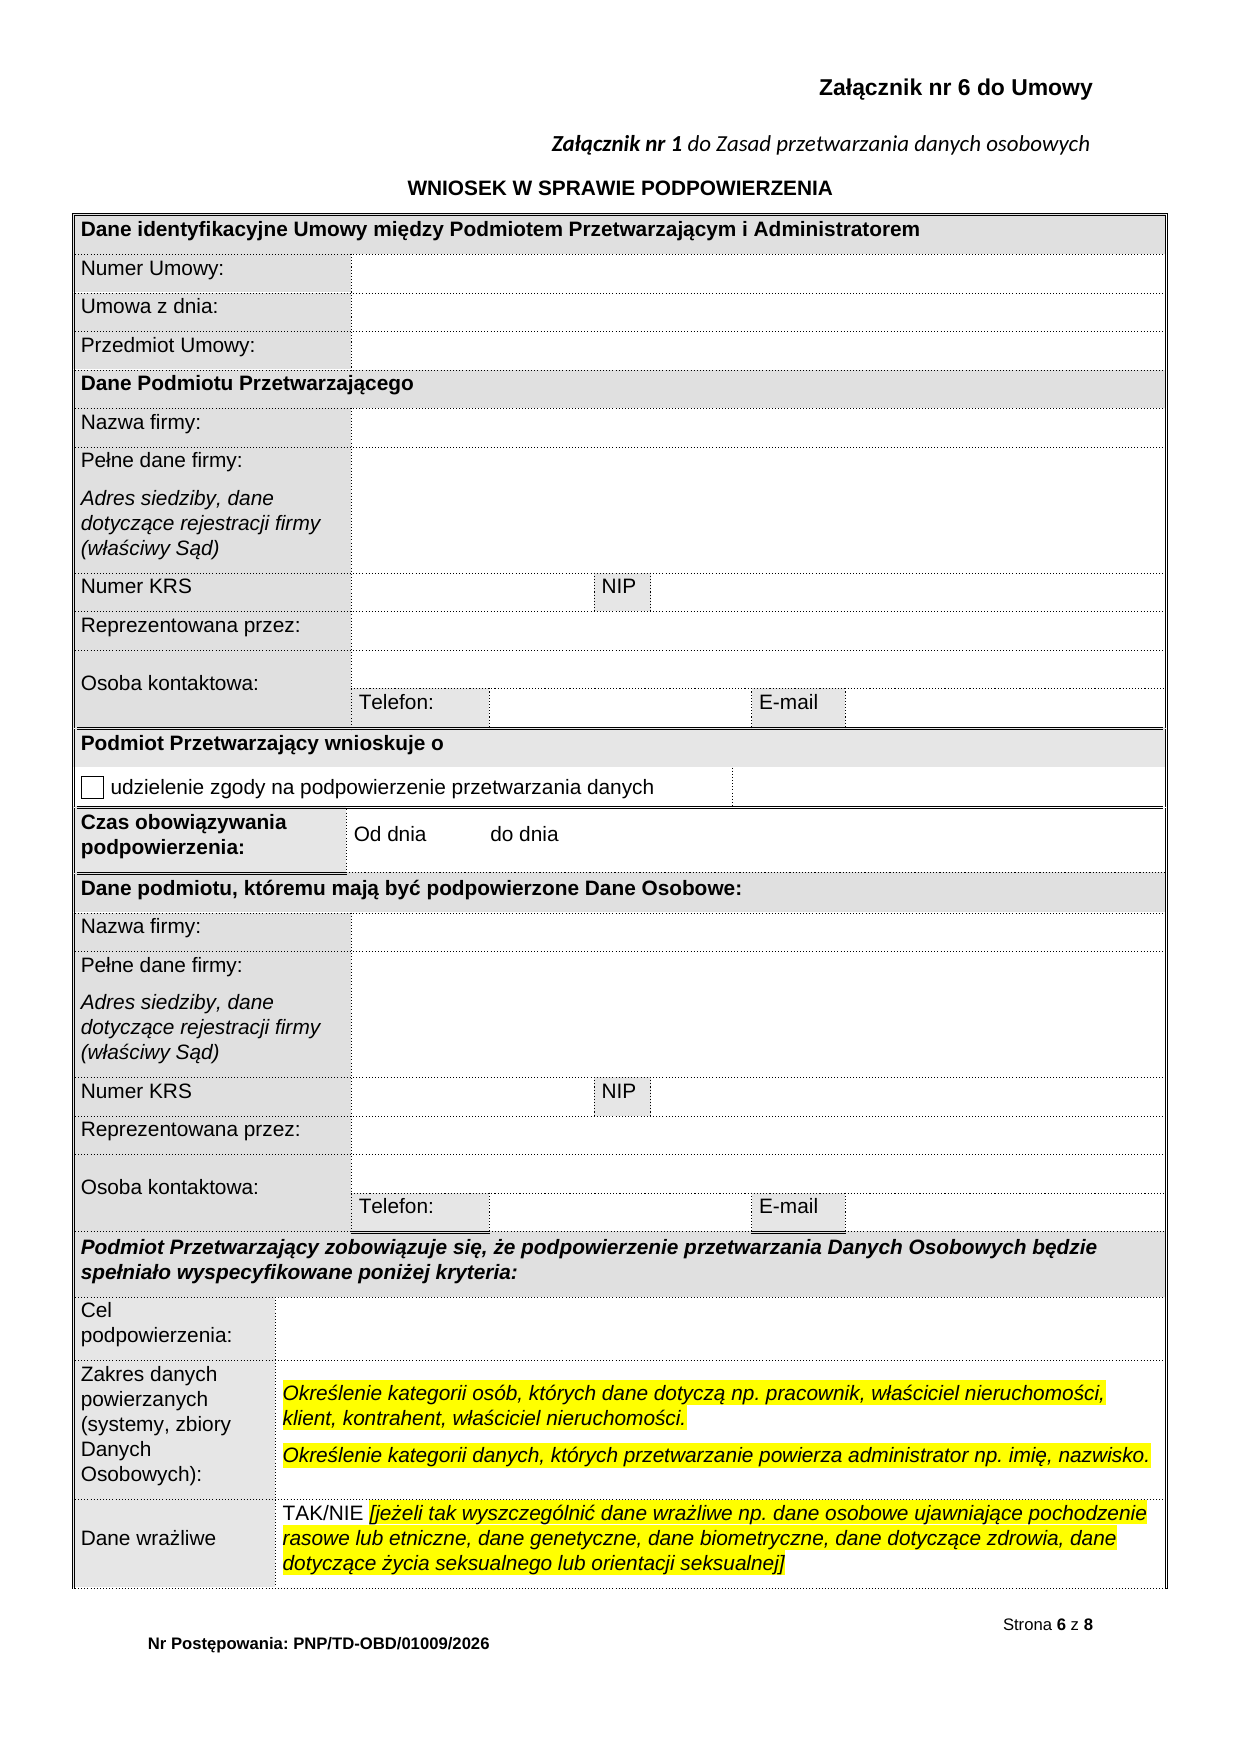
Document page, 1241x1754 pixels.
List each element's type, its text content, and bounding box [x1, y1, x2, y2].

table_cell Telefon: [351, 688, 489, 727]
table_cell Reprezentowana przez: [75, 1116, 351, 1154]
table_cell Nazwa firmy: [75, 408, 351, 447]
table_cell [489, 688, 752, 727]
table_cell Zakres danych powierzanych (systemy, zbiory Danych Osobowych): [75, 1360, 275, 1499]
table_cell Od dnia do dnia [346, 806, 1166, 872]
table_cell [351, 1154, 1165, 1193]
table_cell Określenie kategorii osób, których dane dotyczą np. pracownik, właściciel nieruchomości, klient, kontrahent, właściciel nieruchomości. Określenie kategorii danych, których przetwarzanie powierza administrator np. imię, nazwisko. [275, 1360, 1165, 1499]
table_cell [733, 768, 1165, 806]
text Załącznik nr 1 do Zasad przetwarzania danych osobowych [148, 129, 1093, 157]
table_cell [845, 688, 1165, 727]
table_cell [651, 1077, 1165, 1116]
table_cell [651, 573, 1165, 611]
table_cell [351, 254, 1165, 292]
table_cell [351, 573, 594, 611]
table_cell TAK/NIE [jeżeli tak wyszczególnić dane wrażliwe np. dane osobowe ujawniające pochodzenie rasowe lub etniczne, dane genetyczne, dane biometryczne, dane dotyczące zdrowia, dane dotyczące życia seksualnego lub orientacji seksualnej] [275, 1499, 1165, 1587]
table_cell Osoba kontaktowa: [75, 1154, 351, 1231]
table_cell [351, 611, 1165, 650]
table_cell Dane wrażliwe [75, 1499, 275, 1587]
table_cell udzielenie zgody na podpowierzenie przetwarzania danych [75, 768, 733, 806]
table_cell NIP [594, 573, 651, 611]
table_cell Osoba kontaktowa: [75, 650, 351, 727]
table_cell [351, 913, 1165, 951]
table_cell [845, 1193, 1165, 1231]
table_cell Podmiot Przetwarzający zobowiązuje się, że podpowierzenie przetwarzania Danych Osobowych będzie spełniało wyspecyfikowane poniżej kryteria: [75, 1231, 1165, 1297]
table_cell [275, 1297, 1165, 1360]
table_cell Reprezentowana przez: [75, 611, 351, 650]
table_cell E-mail [752, 1193, 845, 1231]
table_cell Umowa z dnia: [75, 293, 351, 331]
table_cell NIP [594, 1077, 651, 1116]
text WNIOSEK W SPRAWIE PODPOWIERZENIA [148, 176, 1093, 201]
table_cell E-mail [752, 688, 845, 727]
table_cell [351, 650, 1165, 688]
table_cell [351, 1077, 594, 1116]
table_cell Numer Umowy: [75, 254, 351, 292]
table_cell [351, 293, 1165, 331]
table_cell Numer KRS [75, 573, 351, 611]
table_cell Czas obowiązywania podpowierzenia: [73, 806, 346, 872]
table_cell Podmiot Przetwarzający wnioskuje o [75, 727, 1165, 767]
table_cell [351, 331, 1165, 369]
table_cell Cel podpowierzenia: [75, 1297, 275, 1360]
table_cell Numer KRS [75, 1077, 351, 1116]
table_cell Dane podmiotu, któremu mają być podpowierzone Dane Osobowe: [75, 872, 1165, 912]
table_header Dane identyfikacyjne Umowy między Podmiotem Przetwarzającym i Administratorem [75, 216, 1165, 254]
table_cell Pełne dane firmy: Adres siedziby, dane dotyczące rejestracji firmy (właściwy Sąd) [75, 951, 351, 1077]
table_cell Nazwa firmy: [75, 913, 351, 951]
table_cell [351, 447, 1165, 573]
table_cell Telefon: [351, 1193, 489, 1231]
table_cell Przedmiot Umowy: [75, 331, 351, 369]
table_cell Pełne dane firmy: Adres siedziby, dane dotyczące rejestracji firmy (właściwy Sąd) [75, 447, 351, 573]
table_cell [351, 1116, 1165, 1154]
table_cell [489, 1193, 752, 1231]
table_cell Dane Podmiotu Przetwarzającego [75, 370, 1165, 408]
table_cell [351, 408, 1165, 447]
table_cell [351, 951, 1165, 1077]
